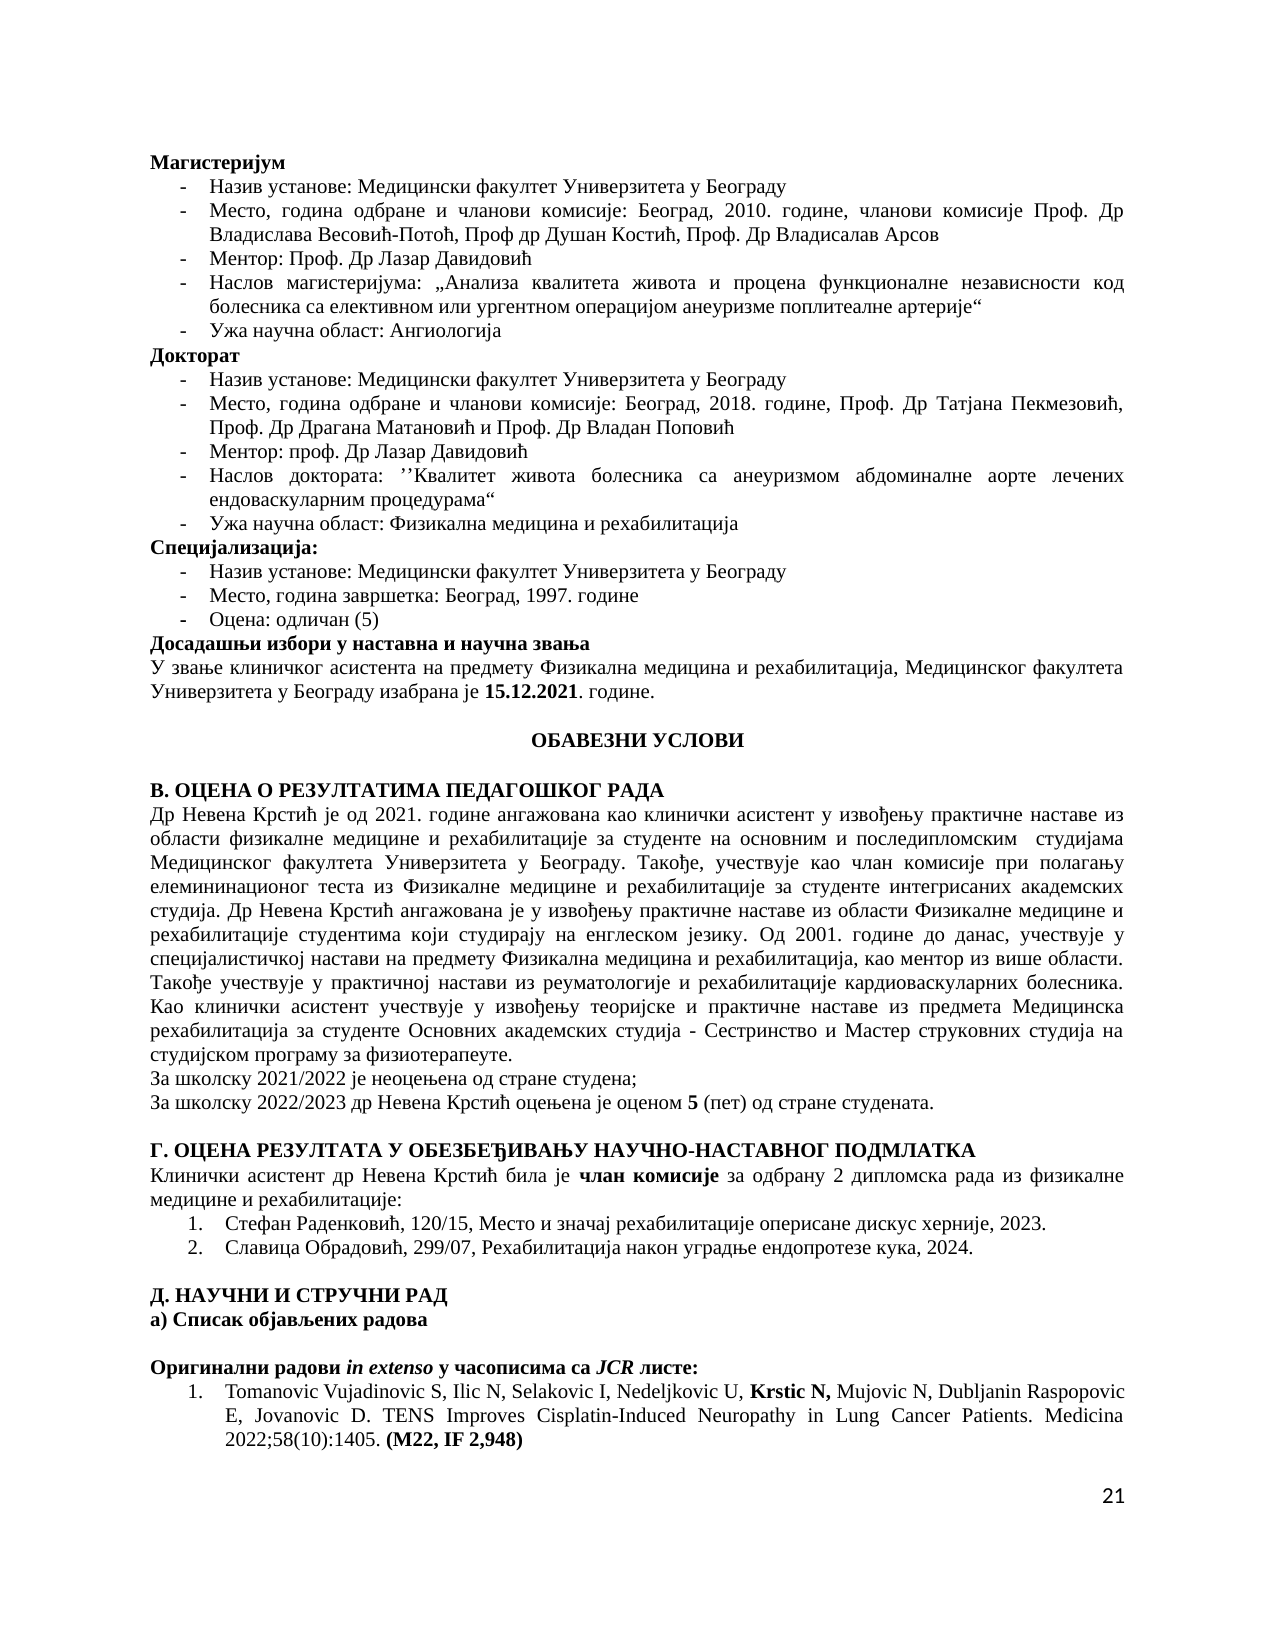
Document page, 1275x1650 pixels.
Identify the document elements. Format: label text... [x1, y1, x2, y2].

text Магистеријум [150, 150, 1125, 174]
text Оригинални радови in extenso у часописима са JCR листе: [150, 1355, 1125, 1379]
list Оцена: одличан (5) [179, 607, 1125, 631]
list Славица Обрадовић, 299/07, Рехабилитација након уградње ендопротезе кука, 2024. [187, 1235, 1125, 1259]
text а) Списак објављених радова [150, 1307, 1125, 1331]
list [179, 174, 1125, 198]
list Место, година одбране и чланови комисије: Београд, 2018. године, Проф. Др Татјана Пекмезовић, Проф. Др Драгана Матановић и Проф. Др Владан Поповић [179, 391, 1125, 439]
text Клинички асистент др Невена Крстић била је члан комисије за одбрану 2 дипломска рада из физикалне медицине и рехабилитације: [150, 1162, 1125, 1211]
text Досадашњи избори у наставна и научна звања [150, 631, 1125, 655]
list За школску 2022/2023 др Невена Крстић оцењена је оценом 5 (пет) од стране студената. [150, 1090, 1125, 1114]
list За школску 2021/2022 је неоцењена од стране студена; [150, 1066, 1115, 1090]
text Др Невена Крстић је од 2021. године ангажована као клинички асистент у извођењу практичне наставе из области физикалне медицине и рехабилитације за студенте на основним и последипломским студијама Медицинског факултета Универзитета у Београду. Такође, учествује као члан комисије при полагању елемининационог теста из Физикалне медицине и рехабилитације за студенте интегрисаних академских студија. Др Невена Крстић ангажована је у извођењу практичне наставе из области Физикалне медицине и рехабилитације студентима који студирају на енглеском језику. Од 2001. године до данас, учествује у специјалистичкој настави на предмету Физикална медицина и рехабилитација, као ментор из више области. Такође учествује у практичној настави из реуматологије и рехабилитације кардиоваскуларних болесника. Као клинички асистент учествује у извођењу теоријске и практичне наставе из предмета Медицинска рехабилитација за студенте Основних академских студија - Сестринство и Мастер струковних студија на студијском програму за физиотерапеуте. [150, 802, 1125, 1066]
list Место, година одбране и чланови комисије: Београд, 2010. године, чланови комисије Проф. Др Владислава Весовић-Потоћ, Проф др Душан Костић, Проф. Др Владисалав Арсов [179, 198, 1125, 246]
list Ментор: Проф. Др Лазар Давидовић [179, 246, 1125, 270]
list Стефан Раденковић, 120/15, Место и значај рехабилитације оперисане дискус херније, 2023. [187, 1211, 1125, 1235]
text Г. ОЦЕНА РЕЗУЛТАТА У ОБЕЗБЕЂИВАЊУ НАУЧНО-НАСТАВНОГ ПОДМЛАТКА [150, 1138, 1125, 1162]
list Tomanovic Vujadinovic S, Ilic N, Selakovic I, Nedeljkovic U, Krstic N, Mujovic N, Dubljanin Raspopovic E, Jovanovic D. TENS Improves Cisplatin-Induced Neuropathy in Lung Cancer Patients. Medicina 2022;58(10):1405. (M22, IF 2,948) [187, 1379, 1125, 1451]
text В. ОЦЕНА О РЕЗУЛТАТИМА ПЕДАГОШКОГ РАДА [150, 777, 1125, 802]
text ОБАВЕЗНИ УСЛОВИ [150, 727, 1125, 752]
text Докторат [150, 342, 1125, 367]
list Назив установе: Медицински факултет Универзитета у Београду [179, 367, 1125, 391]
list Ужа научна област: Ангиологија [179, 318, 1125, 342]
text Д. НАУЧНИ И СТРУЧНИ РАД [150, 1283, 1125, 1307]
text У звање клиничког асистента на предмету Физикална медицина и рехабилитација, Медицинског факултета Универзитета у Београду изабрана је 15.12.2021. године. [150, 655, 1125, 703]
list Наслов магистеријума: „Анализа квалитета живота и процена функционалне независности код болесника са елективном или ургентном операцијом анеуризме поплитеалне артерије“ [179, 270, 1125, 318]
list Ментор: проф. Др Лазар Давидовић [179, 439, 1125, 463]
text Специјализација: [150, 535, 1125, 559]
list Наслов доктората: ’’Квалитет живота болесника са анеуризмом абдоминалне аорте лечених ендоваскуларним процедурама“ [179, 463, 1125, 511]
list Место, година завршетка: Београд, 1997. године [179, 583, 1125, 607]
list Ужа научна област: Физикална медицина и рехабилитација [179, 511, 1125, 535]
list Назив установе: Медицински факултет Универзитета у Београду [179, 559, 1125, 583]
